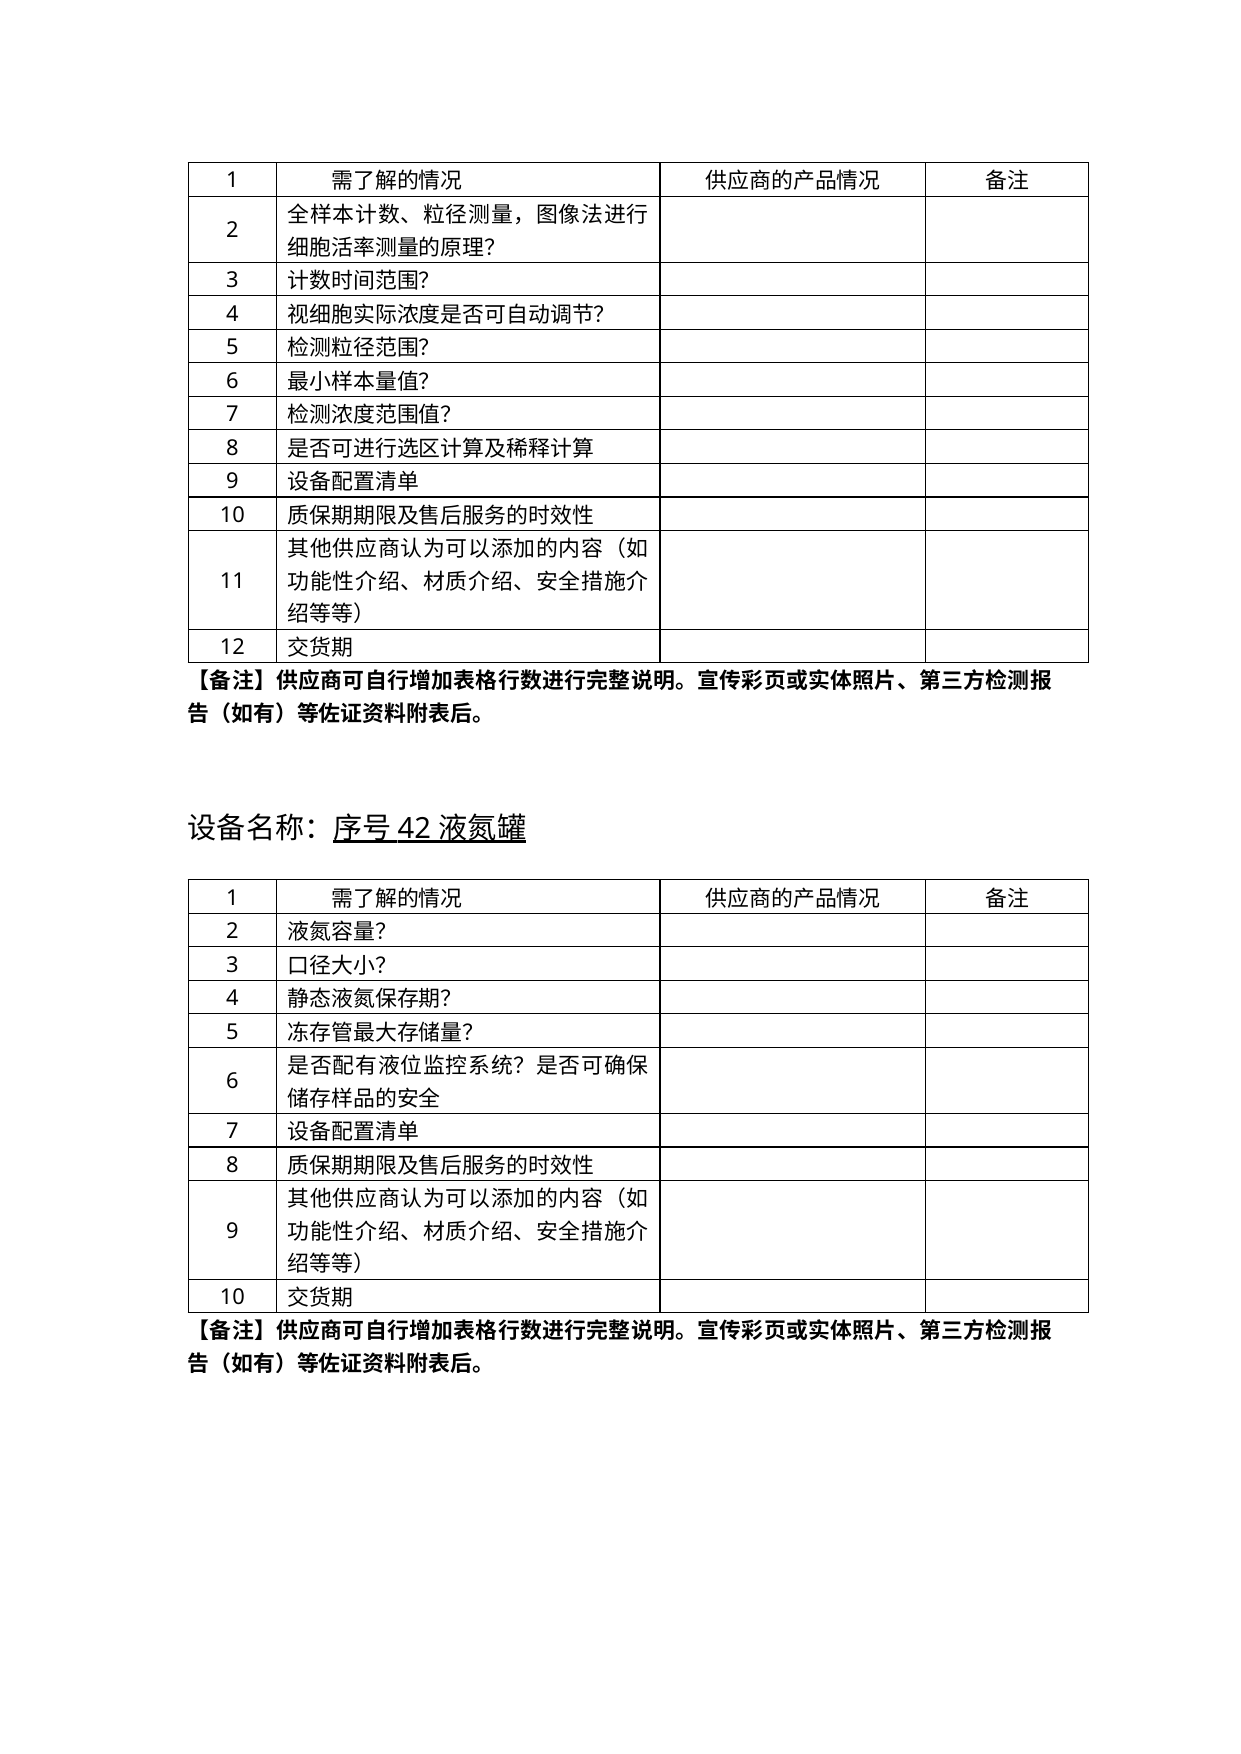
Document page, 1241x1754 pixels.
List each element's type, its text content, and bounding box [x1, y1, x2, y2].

table_cell 11 [189, 531, 276, 628]
text 【备注】供应商可自行增加表格行数进行完整说明。宣传彩页或实体照片、第三方检测报告（如有）等佐证资料附表后。 [187, 663, 1053, 728]
table_cell [661, 363, 925, 396]
text 【备注】供应商可自行增加表格行数进行完整说明。宣传彩页或实体照片、第三方检测报告（如有）等佐证资料附表后。 [187, 1313, 1053, 1378]
table_cell 10 [189, 1280, 276, 1312]
table_cell [926, 947, 1088, 980]
table_cell 2 [189, 914, 276, 946]
table_cell [661, 914, 925, 946]
table_cell [926, 630, 1088, 662]
table_header 1 [189, 163, 276, 196]
table_cell [926, 1181, 1088, 1278]
table_cell [926, 531, 1088, 628]
table_cell 7 [189, 397, 276, 429]
table_cell 计数时间范围？ [277, 263, 659, 295]
table_header 需了解的情况 [277, 163, 659, 196]
table_cell 最小样本量值？ [277, 363, 659, 396]
table_cell [926, 1114, 1088, 1146]
table_cell 6 [189, 363, 276, 396]
table_cell [926, 981, 1088, 1013]
table_cell 10 [189, 498, 276, 530]
table_cell 检测粒径范围？ [277, 330, 659, 362]
table_cell [661, 430, 925, 463]
table_cell [661, 1280, 925, 1312]
table_cell 交货期 [277, 630, 659, 662]
table_header 供应商的产品情况 [661, 880, 925, 913]
table_cell 2 [189, 197, 276, 262]
table_cell 交货期 [277, 1280, 659, 1312]
table_cell [926, 263, 1088, 295]
table_cell [661, 498, 925, 530]
table_cell [926, 1014, 1088, 1047]
table_cell [926, 430, 1088, 463]
table_cell [926, 330, 1088, 362]
table_cell 检测浓度范围值？ [277, 397, 659, 429]
table_cell [661, 947, 925, 980]
table_cell 3 [189, 947, 276, 980]
table_cell [926, 464, 1088, 496]
table_cell [661, 981, 925, 1013]
table_cell 其他供应商认为可以添加的内容（如功能性介绍、材质介绍、安全措施介绍等等） [277, 1181, 659, 1278]
table_cell 3 [189, 263, 276, 295]
table_cell 是否可进行选区计算及稀释计算 [277, 430, 659, 463]
table_cell [661, 464, 925, 496]
table_cell 8 [189, 1148, 276, 1180]
table_cell 4 [189, 981, 276, 1013]
table_cell 其他供应商认为可以添加的内容（如功能性介绍、材质介绍、安全措施介绍等等） [277, 531, 659, 628]
table_header 需了解的情况 [277, 880, 659, 913]
table_cell 5 [189, 330, 276, 362]
table_header 供应商的产品情况 [661, 163, 925, 196]
table_cell [661, 1114, 925, 1146]
table_cell [661, 296, 925, 329]
table_cell 质保期期限及售后服务的时效性 [277, 498, 659, 530]
table_cell [661, 197, 925, 262]
table_cell 冻存管最大存储量？ [277, 1014, 659, 1047]
table_cell 设备配置清单 [277, 1114, 659, 1146]
table_cell 设备配置清单 [277, 464, 659, 496]
table_cell 5 [189, 1014, 276, 1047]
text 设备名称：序号42 液氮罐 [187, 793, 1053, 858]
table_cell [661, 1148, 925, 1180]
table_cell [661, 397, 925, 429]
table_cell [661, 330, 925, 362]
table_cell 9 [189, 1181, 276, 1278]
table_cell [661, 1181, 925, 1278]
table_cell 静态液氮保存期？ [277, 981, 659, 1013]
table_cell [926, 296, 1088, 329]
table_cell 4 [189, 296, 276, 329]
table_cell 液氮容量？ [277, 914, 659, 946]
table_cell [926, 1148, 1088, 1180]
table_cell 口径大小？ [277, 947, 659, 980]
table_cell 9 [189, 464, 276, 496]
table_cell [661, 1014, 925, 1047]
table_cell 12 [189, 630, 276, 662]
table_cell [926, 197, 1088, 262]
table_cell [926, 363, 1088, 396]
table_cell 6 [189, 1048, 276, 1113]
table_header 1 [189, 880, 276, 913]
table_cell 质保期期限及售后服务的时效性 [277, 1148, 659, 1180]
table_cell 是否配有液位监控系统？是否可确保储存样品的安全 [277, 1048, 659, 1113]
table_cell [926, 914, 1088, 946]
table_cell [926, 498, 1088, 530]
table_cell 全样本计数、粒径测量，图像法进行细胞活率测量的原理？ [277, 197, 659, 262]
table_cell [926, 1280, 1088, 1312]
table_cell 视细胞实际浓度是否可自动调节？ [277, 296, 659, 329]
table_cell [926, 397, 1088, 429]
table_cell [661, 531, 925, 628]
table_header 备注 [926, 880, 1088, 913]
table_cell 7 [189, 1114, 276, 1146]
table_cell 8 [189, 430, 276, 463]
table_cell [926, 1048, 1088, 1113]
table_cell [661, 1048, 925, 1113]
table_header 备注 [926, 163, 1088, 196]
table_cell [661, 630, 925, 662]
table_cell [661, 263, 925, 295]
